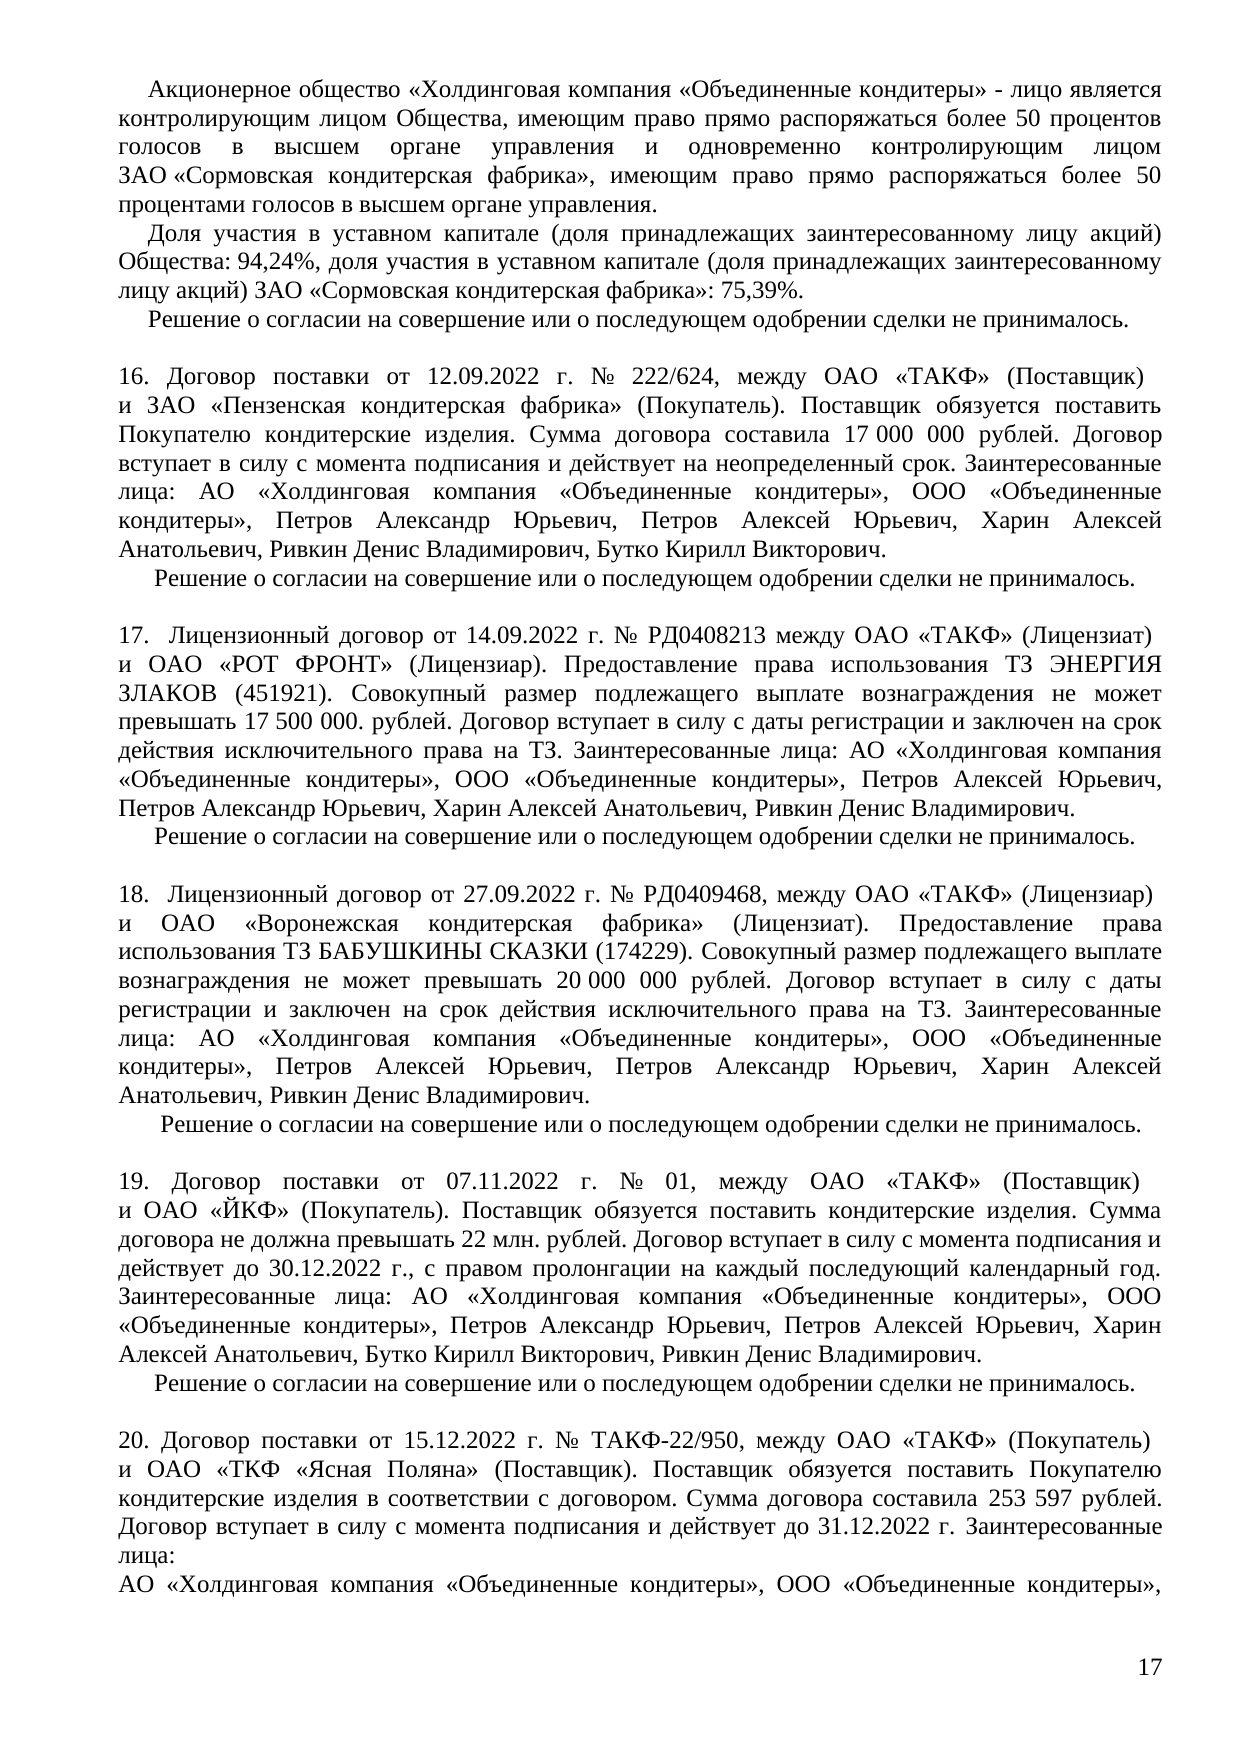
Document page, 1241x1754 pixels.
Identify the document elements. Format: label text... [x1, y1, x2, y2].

text Решение о согласии на совершение или о последующем одобрении сделки не принималось. [118, 563, 1162, 591]
text Решение о согласии на совершение или о последующем одобрении сделки не принималось. [118, 1109, 1162, 1138]
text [118, 1425, 1162, 1598]
text 19. Договор поставки от 07.11.2022 г. № 01, между ОАО «ТАКФ» (Поставщик) и ОАО «ЙКФ» (Покупатель). Поставщик обязуется поставить кондитерские изделия. Сумма договора не должна превышать 22 млн. рублей. Договор вступает в силу с момента подписания и действует до 30.12.2022 г., с правом пролонгации на каждый последующий календарный год. Заинтересованные лица: АО «Холдинговая компания «Объединенные кондитеры», ООО «Объединенные кондитеры», Петров Александр Юрьевич, Петров Алексей Юрьевич, Харин Алексей Анатольевич, Бутко Кирилл Викторович, Ривкин Денис Владимирович. [118, 1166, 1162, 1368]
text Доля участия в уставном капитале (доля принадлежащих заинтересованному лицу акций) Общества: 94,24%, доля участия в уставном капитале (доля принадлежащих заинтересованному лицу акций) ЗАО «Сормовская кондитерская фабрика»: 75,39%. [118, 218, 1162, 304]
text 16. Договор поставки от 12.09.2022 г. № 222/624, между ОАО «ТАКФ» (Поставщик) и ЗАО «Пензенская кондитерская фабрика» (Покупатель). Поставщик обязуется поставить Покупателю кондитерские изделия. Сумма договора составила 17 000 000 рублей. Договор вступает в силу с момента подписания и действует на неопределенный срок. Заинтересованные лица: АО «Холдинговая компания «Объединенные кондитеры», ООО «Объединенные кондитеры», Петров Александр Юрьевич, Петров Алексей Юрьевич, Харин Алексей Анатольевич, Ривкин Денис Владимирович, Бутко Кирилл Викторович. [118, 361, 1162, 563]
text 18. Лицензионный договор от 27.09.2022 г. № РД0409468, между ОАО «ТАКФ» (Лицензиар) и ОАО «Воронежская кондитерская фабрика» (Лицензиат). Предоставление права использования ТЗ БАБУШКИНЫ СКАЗКИ (174229). Совокупный размер подлежащего выплате вознаграждения не может превышать 20 000 000 рублей. Договор вступает в силу с даты регистрации и заключен на срок действия исключительного права на ТЗ. Заинтересованные лица: АО «Холдинговая компания «Объединенные кондитеры», ООО «Объединенные кондитеры», Петров Алексей Юрьевич, Петров Александр Юрьевич, Харин Алексей Анатольевич, Ривкин Денис Владимирович. [118, 879, 1162, 1109]
text 17. Лицензионный договор от 14.09.2022 г. № РД0408213 между ОАО «ТАКФ» (Лицензиат) и ОАО «РОТ ФРОНТ» (Лицензиар). Предоставление права использования ТЗ ЭНЕРГИЯ ЗЛАКОВ (451921). Совокупный размер подлежащего выплате вознаграждения не может превышать 17 500 000. рублей. Договор вступает в силу с даты регистрации и заключен на срок действия исключительного права на ТЗ. Заинтересованные лица: АО «Холдинговая компания «Объединенные кондитеры», ООО «Объединенные кондитеры», Петров Алексей Юрьевич, Петров Александр Юрьевич, Харин Алексей Анатольевич, Ривкин Денис Владимирович. [118, 620, 1162, 821]
text Решение о согласии на совершение или о последующем одобрении сделки не принималось. [118, 304, 1162, 333]
text Решение о согласии на совершение или о последующем одобрении сделки не принималось. [118, 821, 1162, 850]
text Акционерное общество «Холдинговая компания «Объединенные кондитеры» - лицо является контролирующим лицом Общества, имеющим право прямо распоряжаться более 50 процентов голосов в высшем органе управления и одновременно контролирующим лицом ЗАО «Сормовская кондитерская фабрика», имеющим право прямо распоряжаться более 50 процентами голосов в высшем органе управления. [118, 74, 1162, 218]
text Решение о согласии на совершение или о последующем одобрении сделки не принималось. [118, 1368, 1162, 1396]
